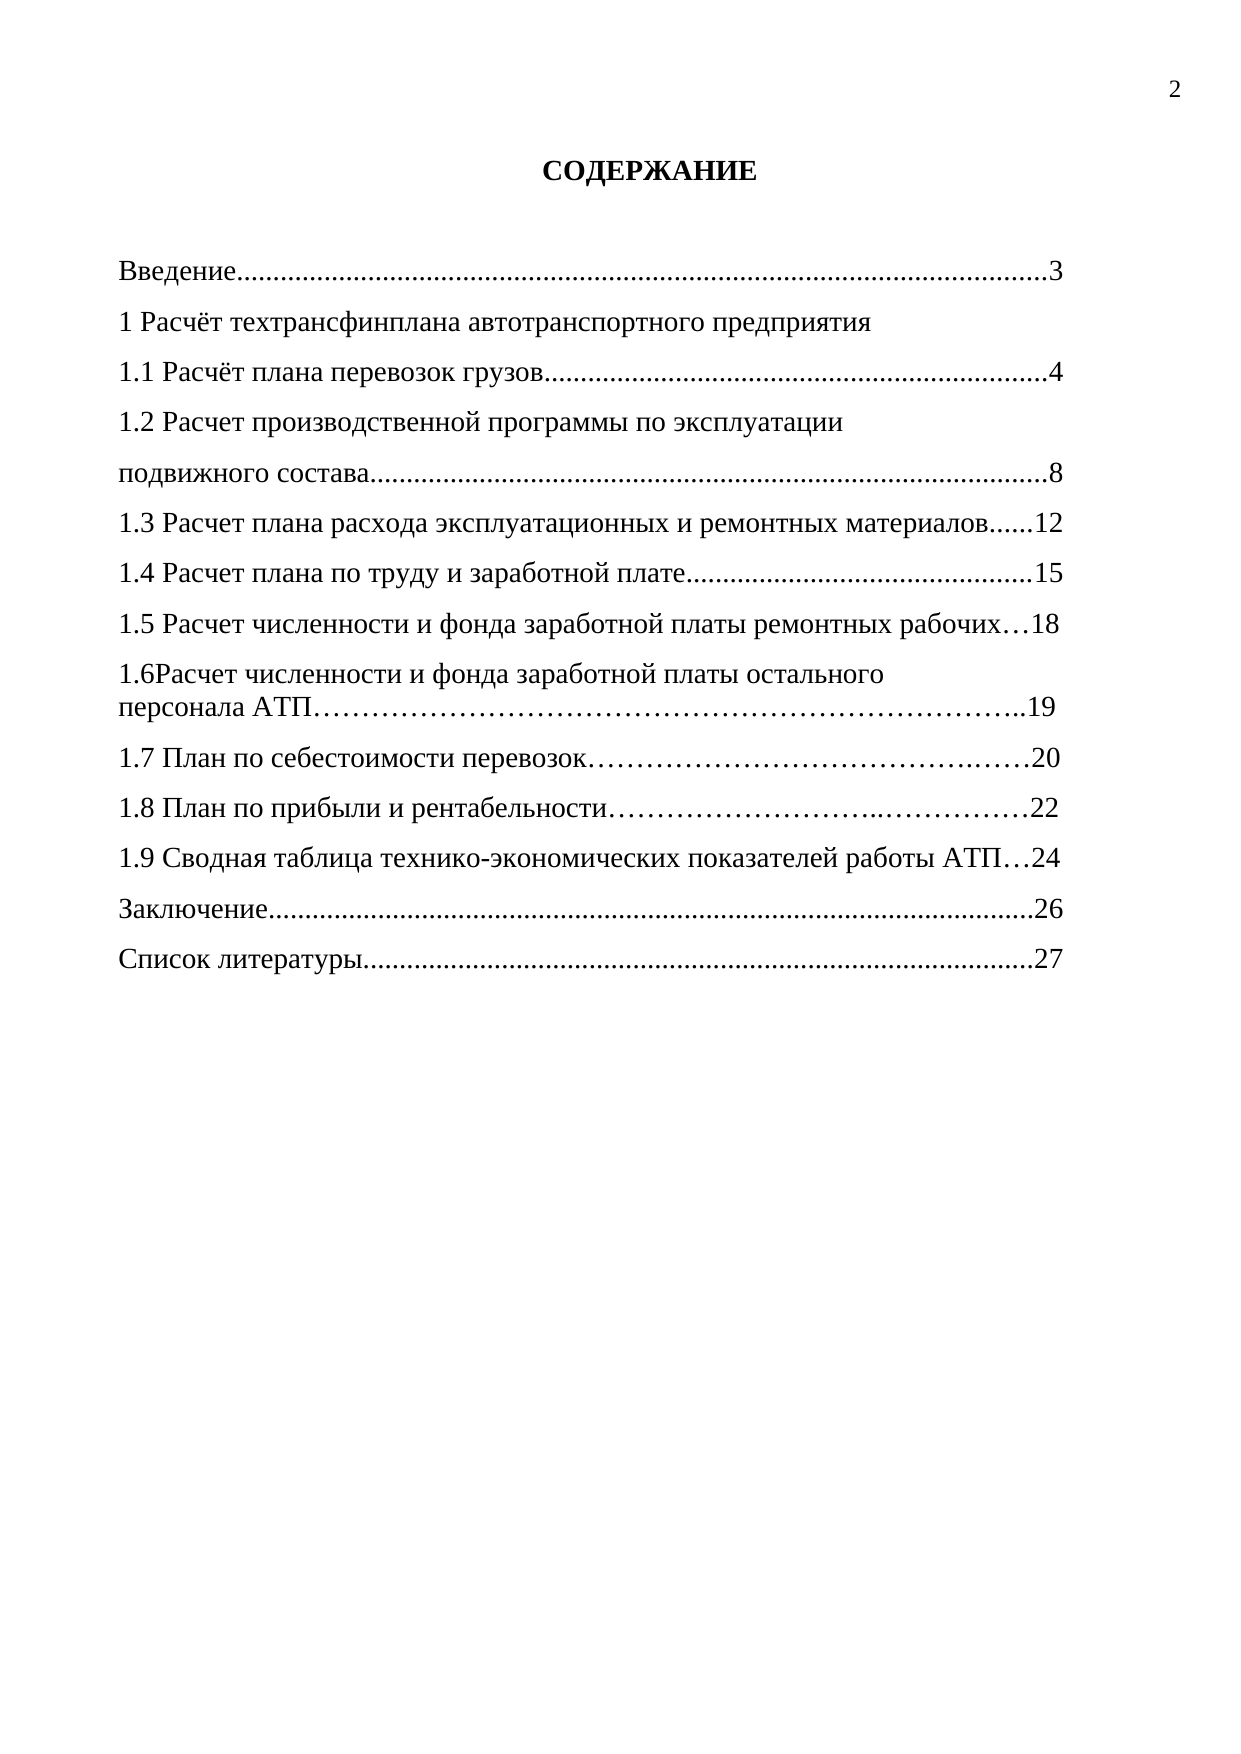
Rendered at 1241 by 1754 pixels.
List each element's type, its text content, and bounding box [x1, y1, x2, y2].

text 1.6Расчет численности и фонда заработной платы остального [118, 656, 1181, 689]
text 1.7 План по себестоимости перевозок………………………………….……20 [118, 740, 1181, 773]
text Список литературы 27 [118, 941, 1181, 975]
text 1.9 Сводная таблица технико-экономических показателей работы АТП…24 [118, 841, 1181, 874]
text Заключение 26 [118, 891, 1181, 924]
text 1.3 Расчет плана расхода эксплуатационных и ремонтных материалов 12 [118, 505, 1181, 539]
text 1.4 Расчет плана по труду и заработной плате 15 [118, 555, 1181, 589]
text 1.5 Расчет численности и фонда заработной платы ремонтных рабочих…18 [118, 606, 1181, 639]
text 1 Расчёт техтрансфинплана автотранспортного предприятия [118, 304, 1181, 337]
text 1.8 План по прибыли и рентабельности………………………..……………22 [118, 790, 1181, 824]
text 1.2 Расчет производственной программы по эксплуатации подвижного состава 8 [118, 404, 1181, 488]
text персонала АТП………………………………………………………………..19 [118, 689, 1181, 723]
text Введение 3 [118, 253, 1181, 287]
text СОДЕРЖАНИЕ [118, 153, 1181, 186]
text 1.1 Расчёт плана перевозок грузов 4 [118, 354, 1181, 388]
